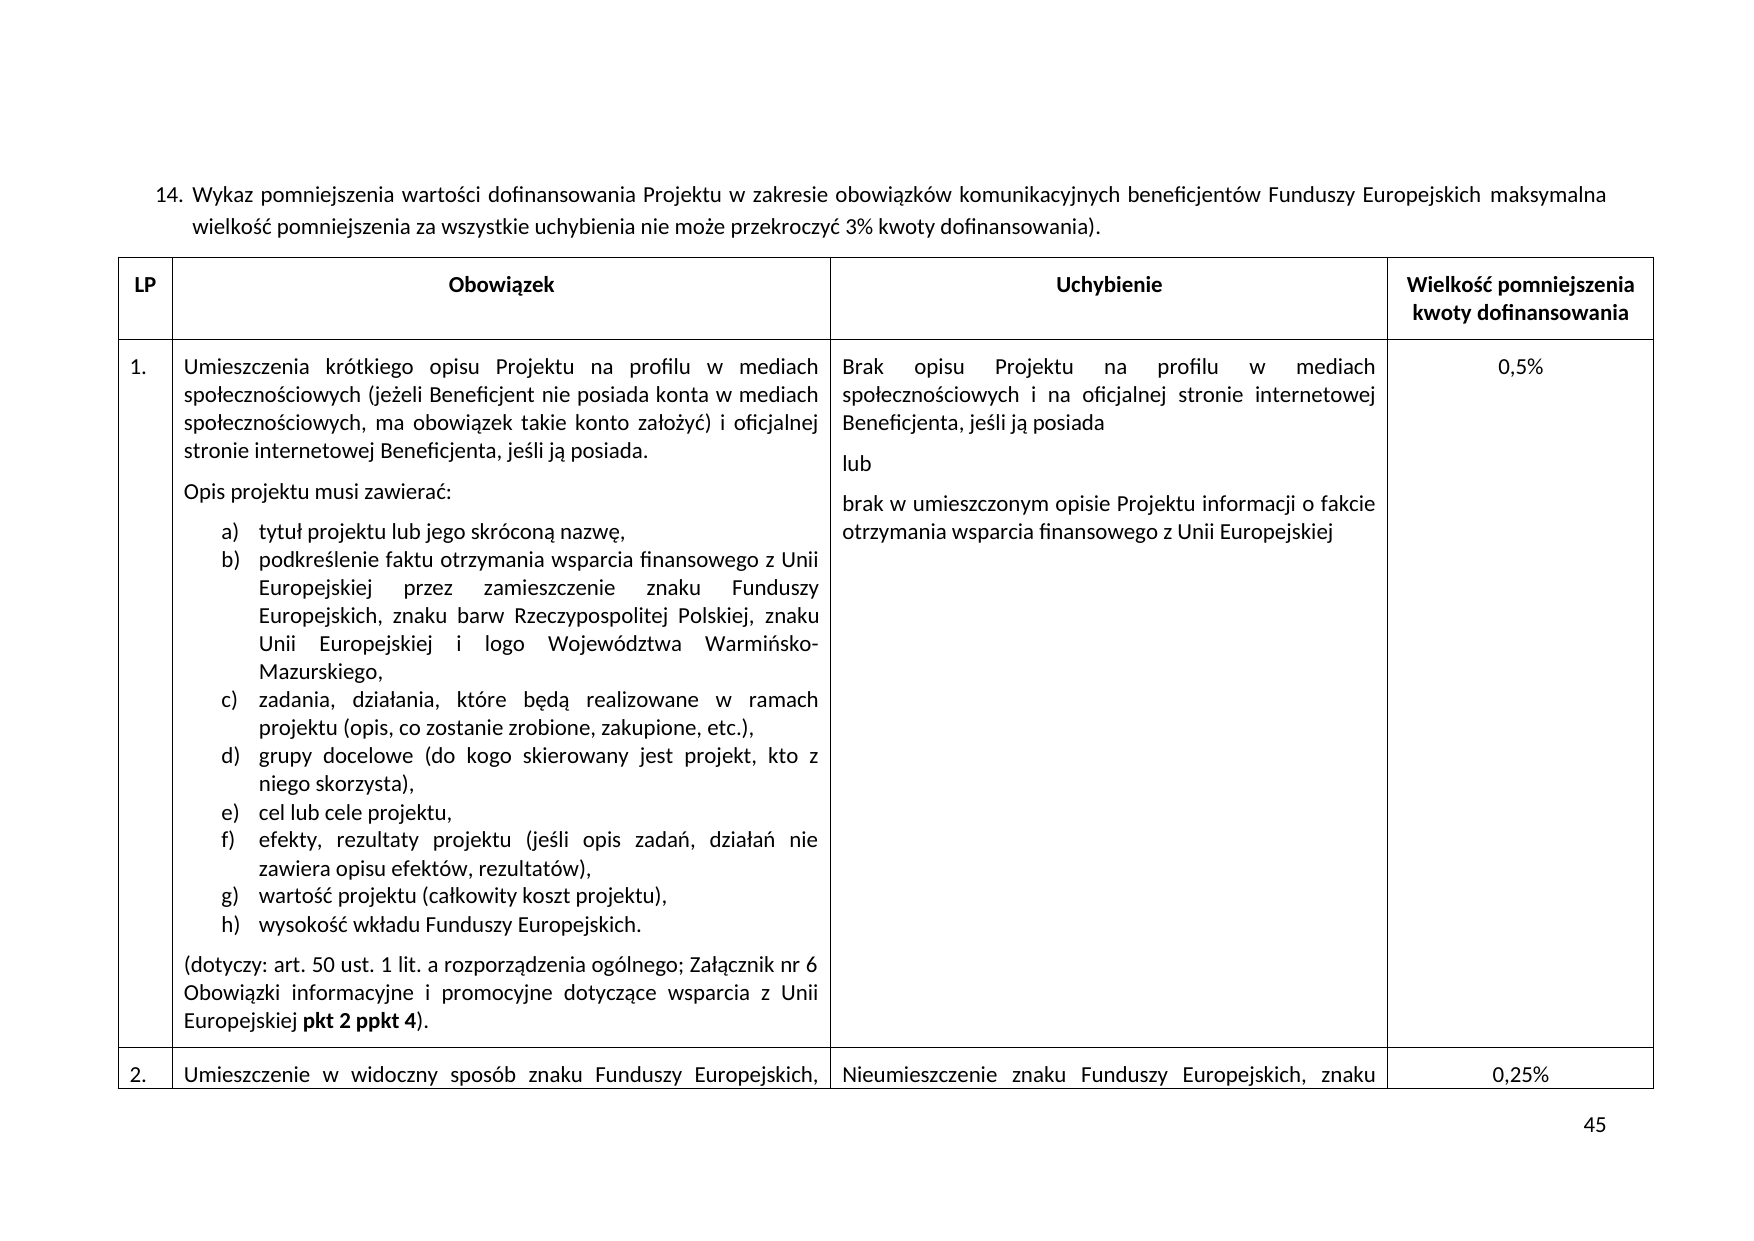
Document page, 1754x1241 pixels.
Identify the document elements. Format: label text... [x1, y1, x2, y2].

table_cell 2. [119, 1048, 172, 1088]
table_header LP [119, 258, 172, 339]
table_cell Brak opisu Projektu na profilu w mediach społecznościowych i na oficjalnej stronie internetowej Beneficjenta, jeśli ją posiada lub brak w umieszczonym opisie Projektu informacji o fakcie otrzymania wsparcia finansowego z Unii Europejskiej [831, 340, 1387, 1047]
table_header Obowiązek [173, 258, 830, 339]
table_cell 0,5% [1388, 340, 1653, 1047]
table_header Uchybienie [831, 258, 1387, 339]
table_header Wielkość pomniejszenia kwoty dofinansowania [1388, 258, 1653, 339]
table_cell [173, 1048, 830, 1088]
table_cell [831, 1048, 1387, 1088]
table_cell Umieszczenia krótkiego opisu Projektu na profilu w mediach społecznościowych (jeżeli Beneficjent nie posiada konta w mediach społecznościowych, ma obowiązek takie konto założyć) i oficjalnej stronie internetowej Beneficjenta, jeśli ją posiada. Opis projektu musi zawierać: tytuł projektu lub jego skróconą nazwę, podkreślenie faktu otrzymania wsparcia finansowego z Unii Europejskiej przez zamieszczenie znaku Funduszy Europejskich, znaku barw Rzeczypospolitej Polskiej, znaku Unii Europejskiej i logo Województwa Warmińsko-Mazurskiego, zadania, działania, które będą realizowane w ramach projektu (opis, co zostanie zrobione, zakupione, etc.), grupy docelowe (do kogo skierowany jest projekt, kto z niego skorzysta), cel lub cele projektu, efekty, rezultaty projektu (jeśli opis zadań, działań nie zawiera opisu efektów, rezultatów), wartość projektu (całkowity koszt projektu), wysokość wkładu Funduszy Europejskich. (dotyczy: art. 50 ust. 1 lit. a rozporządzenia ogólnego; Załącznik nr 6 Obowiązki informacyjne i promocyjne dotyczące wsparcia z Unii Europejskiej pkt 2 ppkt 4). [173, 340, 830, 1047]
list Wykaz pomniejszenia wartości dofinansowania Projektu w zakresie obowiązków komunikacyjnych beneficjentów Funduszy Europejskich maksymalna wielkość pomniejszenia za wszystkie uchybienia nie może przekroczyć 3% kwoty dofinansowania). [155, 180, 1606, 240]
table_cell 0,25% [1388, 1048, 1653, 1088]
table_cell 1. [119, 340, 172, 1047]
